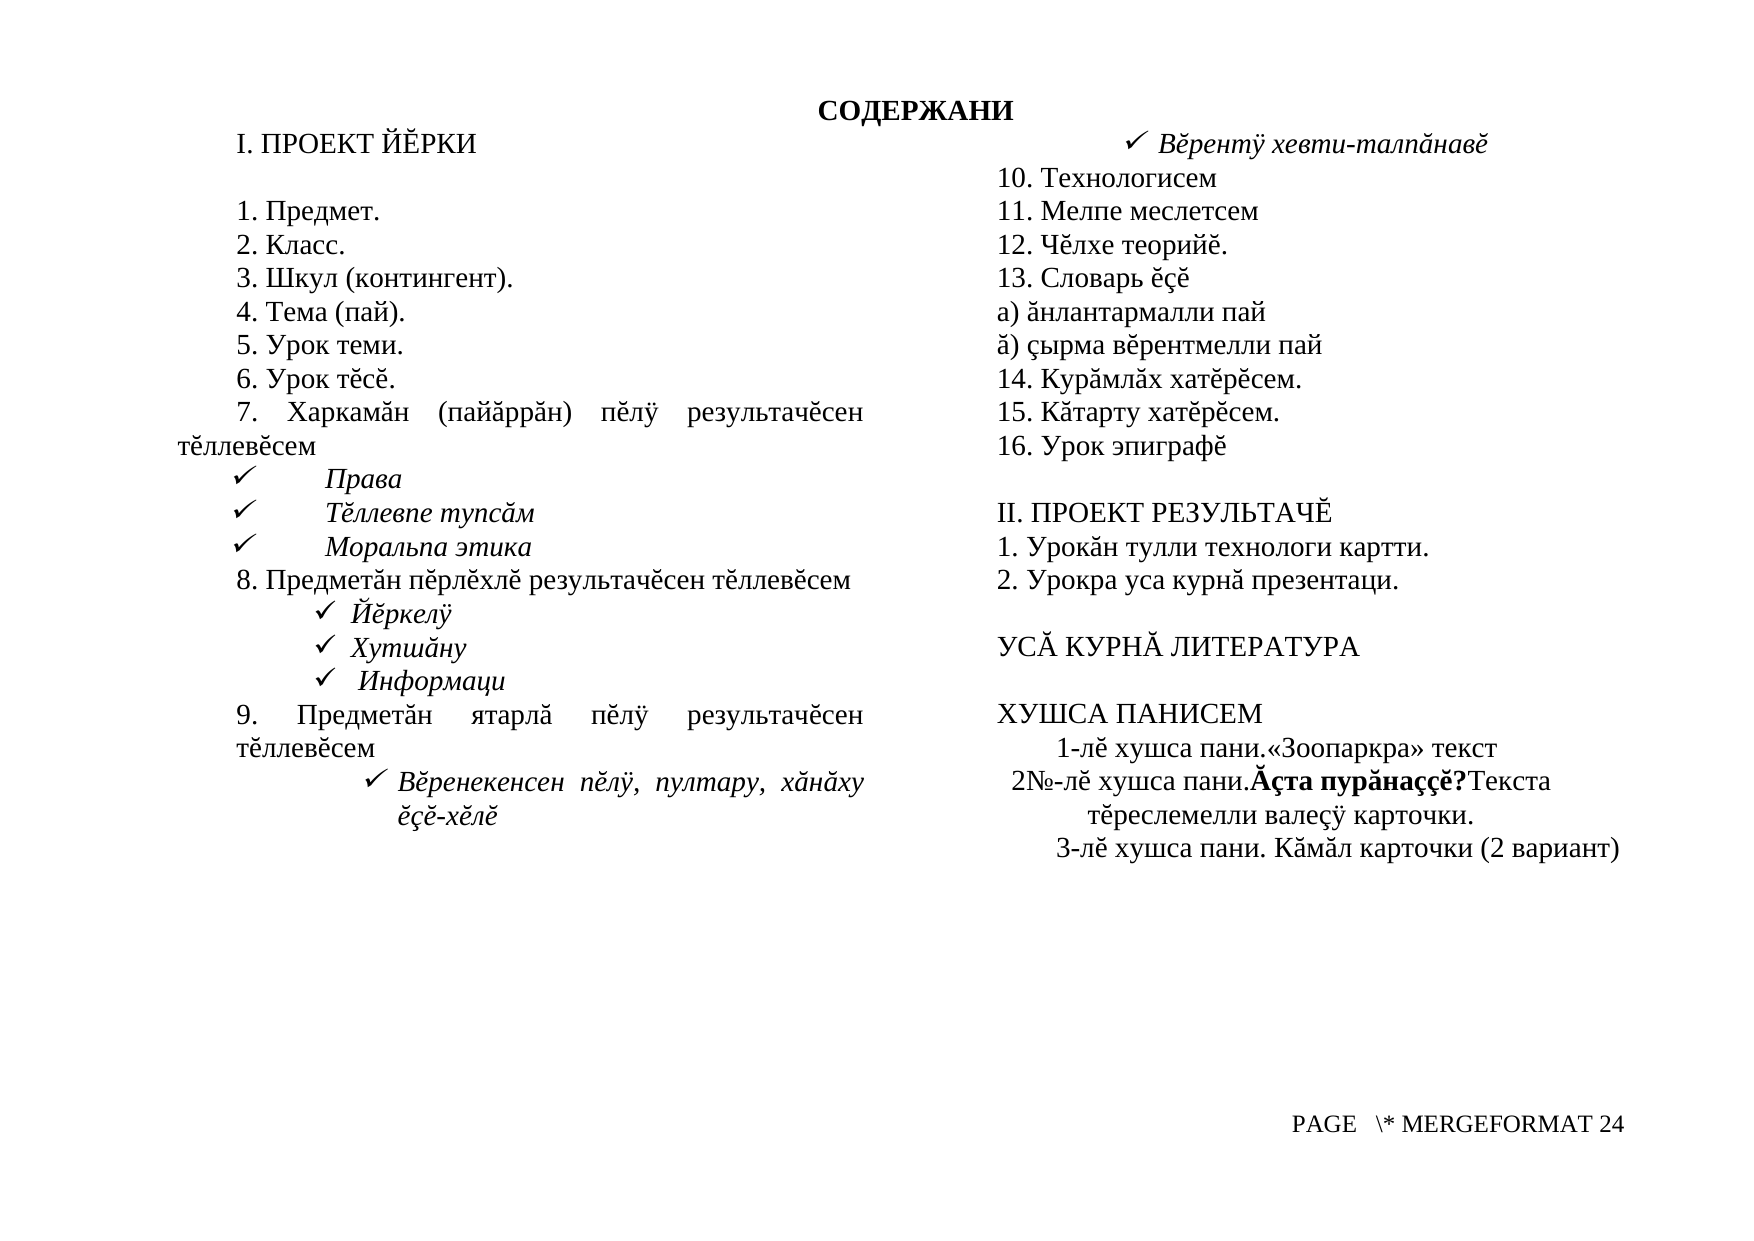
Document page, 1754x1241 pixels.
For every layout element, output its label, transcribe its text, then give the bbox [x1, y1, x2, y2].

text УСĂ КУРНĂ ЛИТЕРАТУРА [938, 629, 1624, 663]
text 10. Технологисем [938, 160, 1624, 193]
list Йĕркелÿ [313, 596, 864, 630]
text 13. Словарь ĕçĕ [938, 260, 1624, 294]
text I. ПРОЕКТ ЙĔРКИ [177, 126, 864, 160]
text 15. Кăтарту хатĕрĕсем. [938, 394, 1624, 428]
text а) ăнлантармалли пай [938, 294, 1624, 327]
text 6. Урок тĕсĕ. [177, 361, 864, 394]
text 3-лĕ хушса пани. Кăмăл карточки (2 вариант) [997, 831, 1624, 864]
list Права [177, 462, 864, 495]
list Вĕрентÿ хевти-талпăнавĕ [1120, 126, 1624, 160]
text 11. Мелпе меслетсем [938, 193, 1624, 227]
text 7. Харкамăн (пайăррăн) пĕлÿ результачĕсен тĕллевĕсем [177, 394, 864, 462]
text ХУШСА ПАНИСЕМ [938, 696, 1624, 730]
text 1. Урокăн тулли технологи картти. [938, 529, 1624, 562]
text ă) çырма вĕрентмелли пай [938, 327, 1624, 361]
text СОДЕРЖАНИ [177, 93, 1624, 126]
text 4. Тема (пай). [177, 294, 864, 327]
list Моральпа этика [177, 529, 864, 562]
text 5. Урок теми. [177, 327, 864, 361]
text 3. Шкул (контингент). [177, 260, 864, 294]
text 8. Предметăн пĕрлĕхлĕ результачĕсен тĕллевĕсем [177, 562, 864, 596]
text 2. Урокра уса курнă презентаци. [938, 562, 1624, 596]
text 1. Предмет. [177, 193, 864, 227]
list Хутшăну [313, 630, 864, 663]
list Информаци [313, 663, 864, 697]
text 2. Класс. [177, 227, 864, 260]
list 9. Предметăн ятарлă пĕлÿ результачĕсен тĕллевĕсем [236, 697, 864, 764]
text 14. Курăмлăх хатĕрĕсем. [938, 361, 1624, 394]
list 2№-лĕ хушса пани.Ăçта пурăнаççĕ?Текста тĕреслемелли валеçÿ карточки. [938, 763, 1624, 831]
text 1-лĕ хушса пани.«Зоопаркра» текст [997, 730, 1624, 763]
list Вĕренекенсен пĕлÿ, пултару, хăнăху ĕçĕ-хĕлĕ [360, 764, 864, 831]
text 12. Чĕлхе теорийĕ. [938, 227, 1624, 260]
text II. ПРОЕКТ РЕЗУЛЬТАЧĔ [938, 495, 1624, 529]
text 16. Урок эпиграфĕ [938, 428, 1624, 462]
list Тĕллевпе тупсăм [177, 495, 864, 529]
